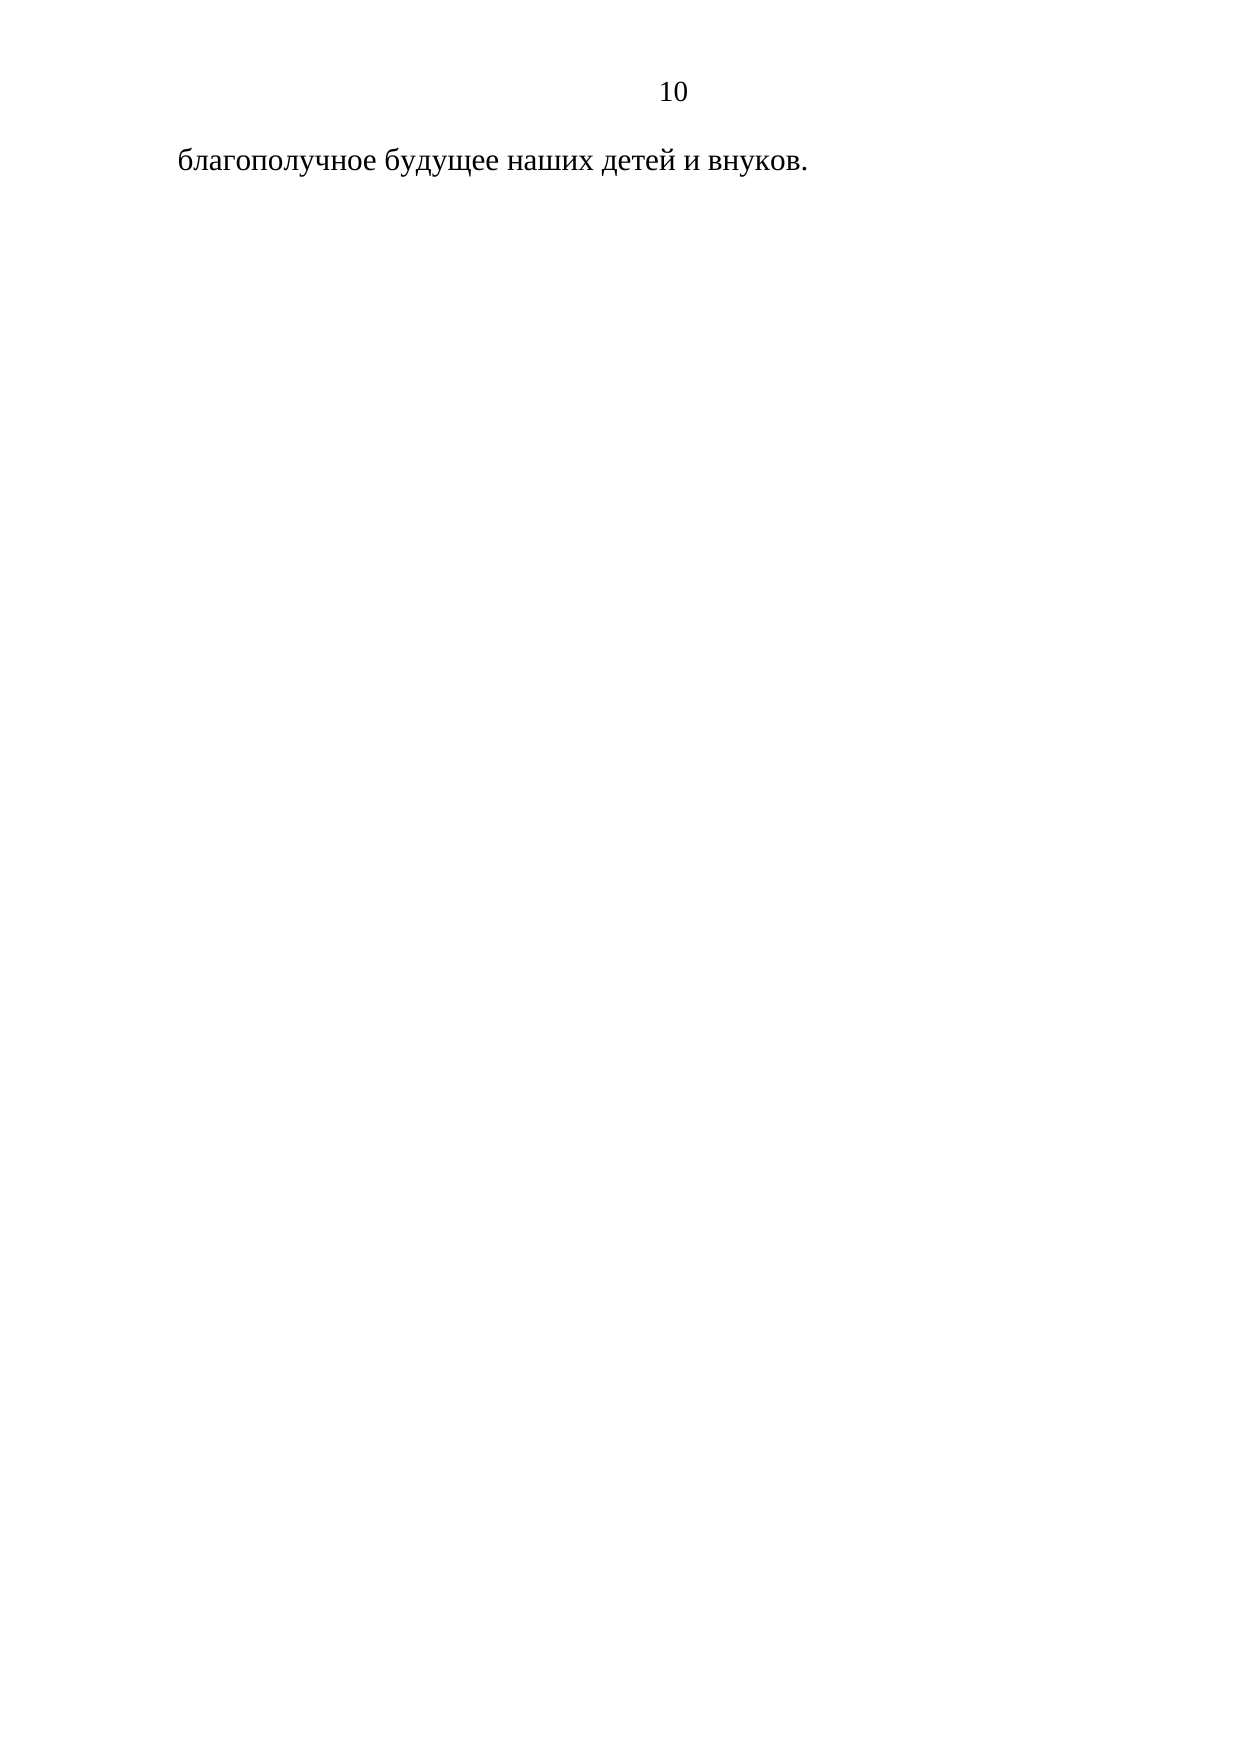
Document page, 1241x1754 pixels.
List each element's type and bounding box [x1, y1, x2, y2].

text [177, 141, 1169, 177]
